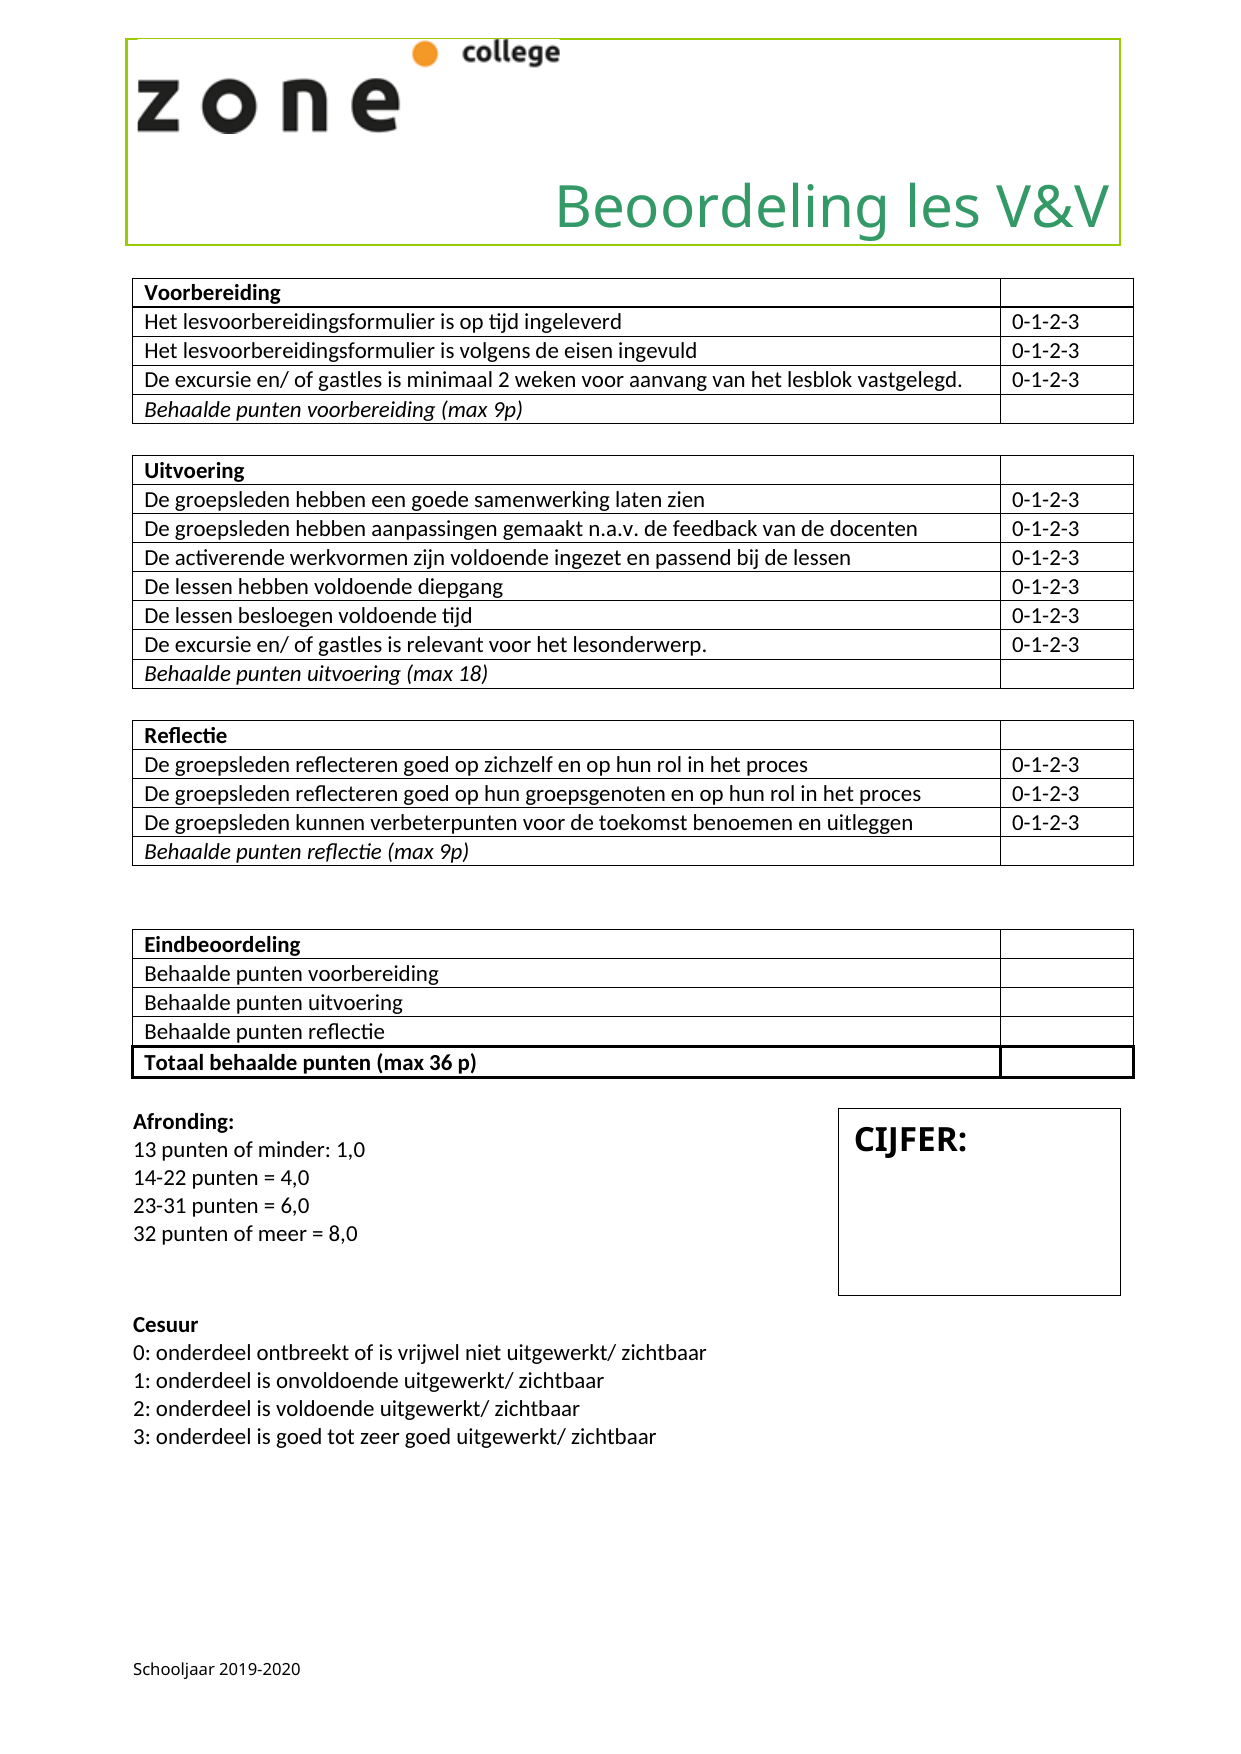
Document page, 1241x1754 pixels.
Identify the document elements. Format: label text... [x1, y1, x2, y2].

text 0: onderdeel ontbreekt of is vrijwel niet uitgewerkt/ zichtbaar [133, 1338, 1093, 1366]
table_cell De groepsleden reflecteren goed op hun groepsgenoten en op hun rol in het proces [133, 779, 1000, 807]
table_cell 0-1-2-3 [1001, 514, 1133, 542]
table_header Voorbereiding [133, 279, 1000, 306]
table_cell 0-1-2-3 [1001, 572, 1133, 600]
table_cell De groepsleden hebben aanpassingen gemaakt n.a.v. de feedback van de docenten [133, 514, 1000, 542]
table_cell 0-1-2-3 [1001, 750, 1133, 778]
table_cell De groepsleden hebben een goede samenwerking laten zien [133, 485, 1000, 513]
table_cell [1001, 1017, 1133, 1045]
table_cell Behaalde punten uitvoering (max 18) [133, 660, 1000, 687]
table_cell [1001, 988, 1133, 1016]
text 32 punten of meer = 8,0 [133, 1219, 838, 1247]
table_cell 0-1-2-3 [1001, 485, 1133, 513]
text 13 punten of minder: 1,0 [133, 1135, 838, 1163]
table_cell Behaalde punten uitvoering [133, 988, 1000, 1016]
table_cell 0-1-2-3 [1001, 601, 1133, 629]
table_cell Het lesvoorbereidingsformulier is op tijd ingeleverd [133, 308, 1000, 336]
text 2: onderdeel is voldoende uitgewerkt/ zichtbaar [133, 1394, 1093, 1422]
table_cell De excursie en/ of gastles is minimaal 2 weken voor aanvang van het lesblok vastgelegd. [133, 366, 1000, 394]
table_header [1001, 721, 1133, 749]
table_cell 0-1-2-3 [1001, 808, 1133, 836]
table_cell 0-1-2-3 [1001, 779, 1133, 807]
table_cell 0-1-2-3 [1001, 543, 1133, 571]
text 1: onderdeel is onvoldoende uitgewerkt/ zichtbaar [133, 1366, 1093, 1394]
table_header [1001, 930, 1133, 958]
table_cell [1002, 1048, 1132, 1076]
table_header Reflectie [133, 721, 1000, 749]
table_cell Het lesvoorbereidingsformulier is volgens de eisen ingevuld [133, 337, 1000, 364]
table_header [1001, 456, 1133, 484]
table_cell De groepsleden kunnen verbeterpunten voor de toekomst benoemen en uitleggen [133, 808, 1000, 836]
table_cell [1001, 395, 1133, 423]
table_cell [1001, 660, 1133, 687]
table_cell De groepsleden reflecteren goed op zichzelf en op hun rol in het proces [133, 750, 1000, 778]
table_cell De activerende werkvormen zijn voldoende ingezet en passend bij de lessen [133, 543, 1000, 571]
table_cell De lessen besloegen voldoende tijd [133, 601, 1000, 629]
table_header Uitvoering [133, 456, 1000, 484]
text Cesuur [133, 1310, 1093, 1338]
table_cell Totaal behaalde punten (max 36 p) [134, 1048, 999, 1076]
table_cell 0-1-2-3 [1001, 366, 1133, 394]
text 14-22 punten = 4,0 [133, 1163, 838, 1191]
table_cell Behaalde punten voorbereiding [133, 959, 1000, 987]
table_header [1001, 279, 1133, 306]
table_cell De lessen hebben voldoende diepgang [133, 572, 1000, 600]
text 23-31 punten = 6,0 [133, 1191, 838, 1219]
table_cell Behaalde punten reflectie (max 9p) [133, 837, 1000, 865]
text Afronding: [133, 1107, 1093, 1135]
table_cell Behaalde punten reflectie [133, 1017, 1000, 1045]
table_cell 0-1-2-3 [1001, 337, 1133, 364]
table_cell [1001, 837, 1133, 865]
table_cell [1001, 959, 1133, 987]
picture [137, 39, 560, 134]
table_cell 0-1-2-3 [1001, 630, 1133, 658]
table_cell Behaalde punten voorbereiding (max 9p) [133, 395, 1000, 423]
table_cell De excursie en/ of gastles is relevant voor het lesonderwerp. [133, 630, 1000, 658]
table_header Eindbeoordeling [133, 930, 1000, 958]
table_header Beoordeling les V&V [128, 40, 1119, 244]
table_cell 0-1-2-3 [1001, 308, 1133, 336]
text 3: onderdeel is goed tot zeer goed uitgewerkt/ zichtbaar [133, 1422, 1093, 1450]
